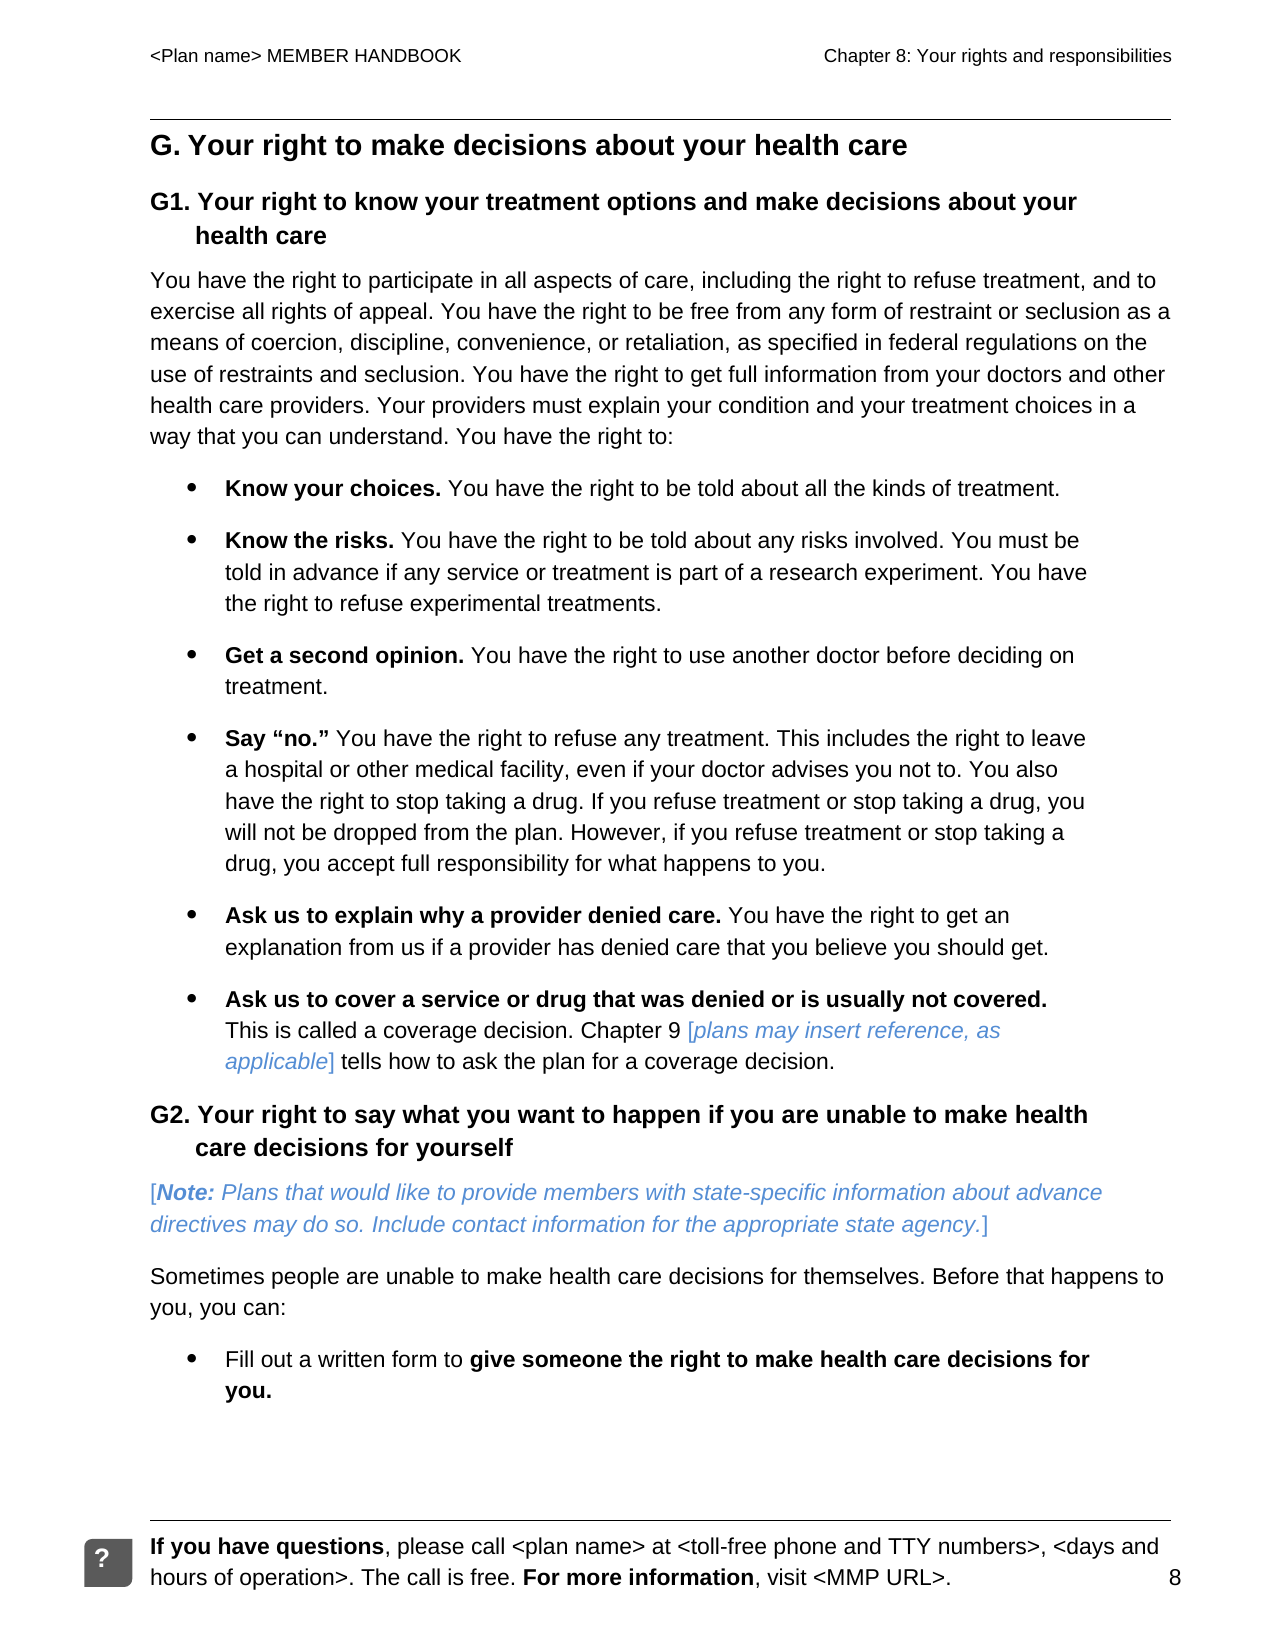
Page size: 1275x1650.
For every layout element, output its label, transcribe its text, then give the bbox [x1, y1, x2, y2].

text Get a second opinion. You have the right to use another doctor before deciding on treatment. [187, 638, 1096, 701]
subtitle G1. Your right to know your treatment options and make decisions about your health care [150, 184, 1096, 251]
text Fill out a written form to give someone the right to make health care decisions for you. [187, 1342, 1096, 1405]
text Ask us to explain why a provider denied care. You have the right to get an explanation from us if a provider has denied care that you believe you should get. [187, 899, 1096, 961]
text Know your choices. You have the right to be told about all the kinds of treatment. [187, 472, 1096, 503]
text Ask us to cover a service or drug that was denied or is usually not covered. This is called a coverage decision. Chapter 9 [plans may insert reference, as applicable] tells how to ask the plan for a coverage decision. [187, 982, 1096, 1076]
text You have the right to participate in all aspects of care, including the right to refuse treatment, and to exercise all rights of appeal. You have the right to be free from any form of restraint or seclusion as a means of coercion, discipline, convenience, or retaliation, as specified in federal regulations on the use of restraints and seclusion. You have the right to get full information from your doctors and other health care providers. Your providers must explain your condition and your treatment choices in a way that you can understand. You have the right to: [150, 263, 1171, 451]
text Sometimes people are unable to make health care decisions for themselves. Before that happens to you, you can: [150, 1259, 1171, 1322]
subtitle Your right to make decisions about your health care [150, 120, 1171, 163]
text Know the risks. You have the right to be told about any risks involved. You must be told in advance if any service or treatment is part of a research experiment. You have the right to refuse experimental treatments. [187, 524, 1096, 617]
text [Note: Plans that would like to provide members with state-specific information about advance directives may do so. Include contact information for the appropriate state agency.] [150, 1176, 1171, 1238]
subtitle G2. Your right to say what you want to happen if you are unable to make health care decisions for yourself [150, 1097, 1096, 1163]
text Say “no.” You have the right to refuse any treatment. This includes the right to leave a hospital or other medical facility, even if your doctor advises you not to. You also have the right to stop taking a drug. If you refuse treatment or stop taking a drug, you will not be dropped from the plan. However, if you refuse treatment or stop taking a drug, you accept full responsibility for what happens to you. [187, 722, 1096, 878]
